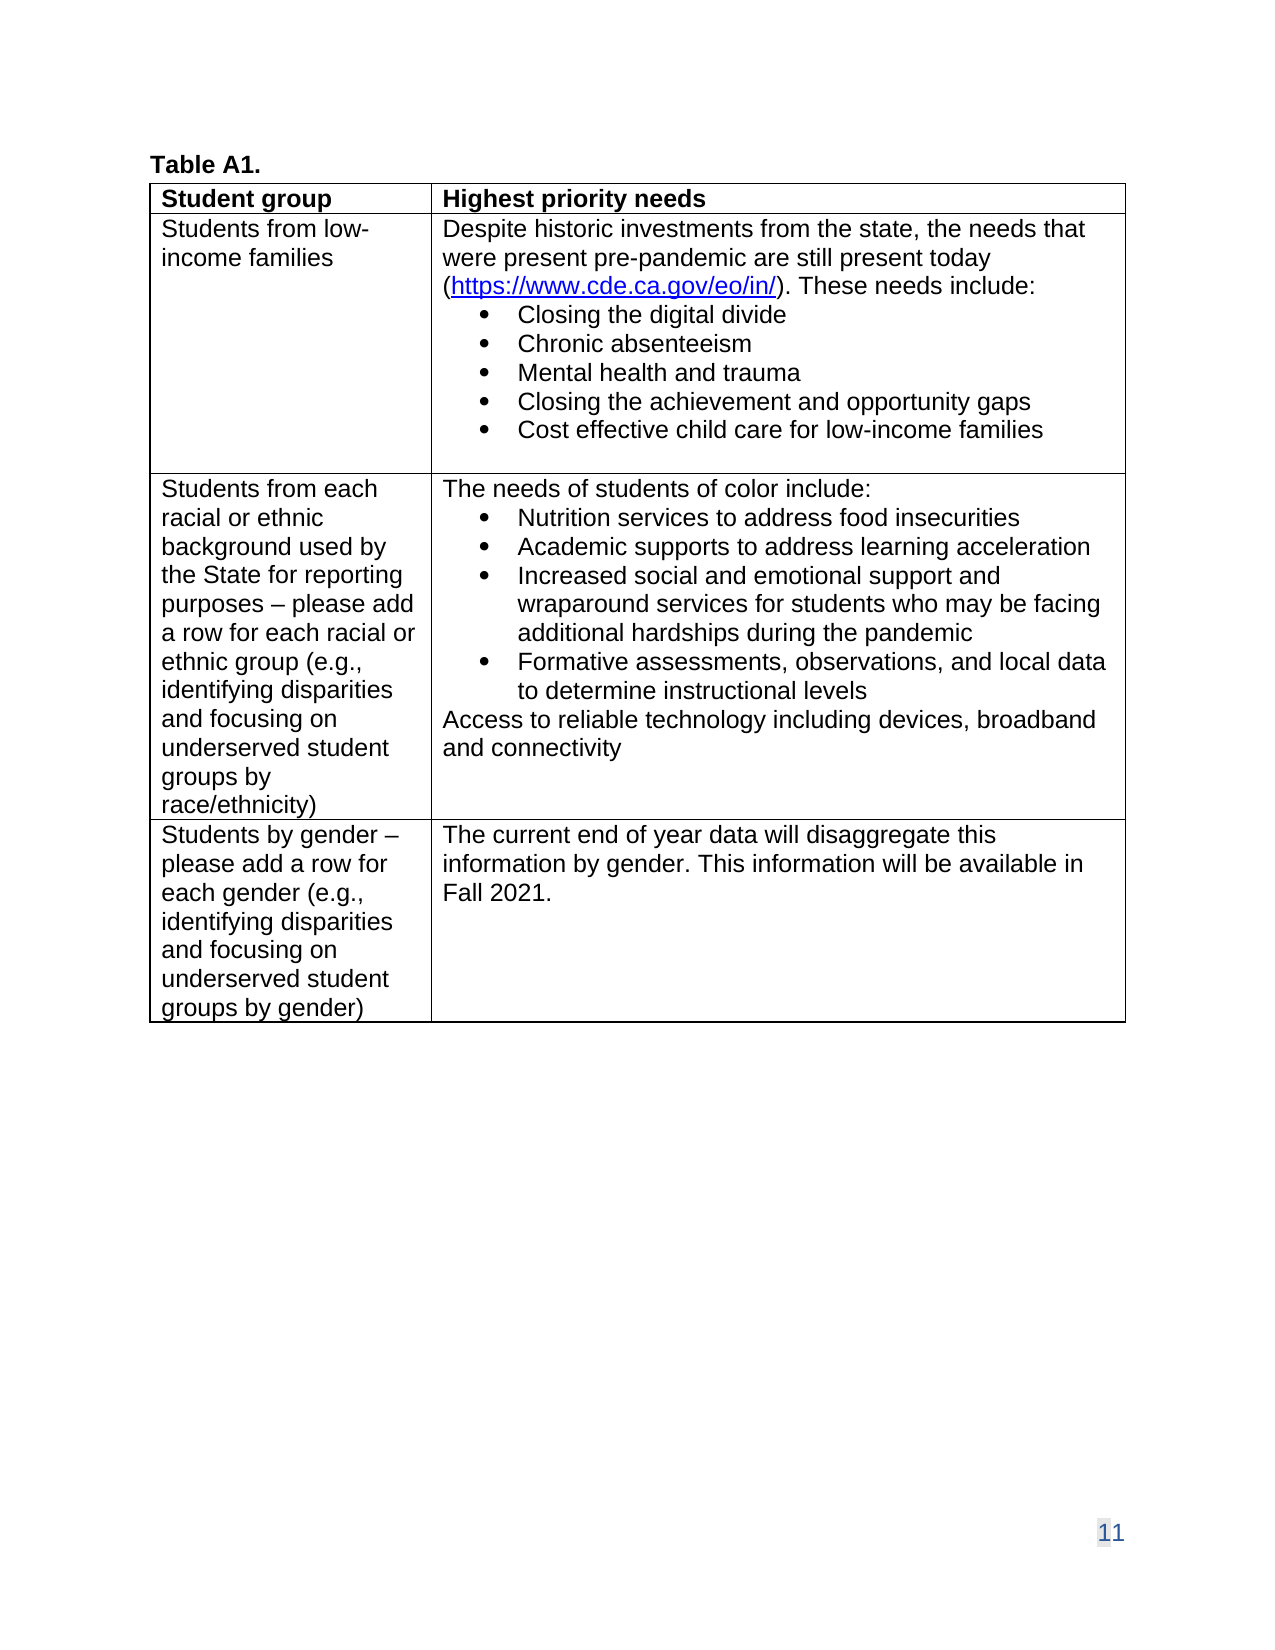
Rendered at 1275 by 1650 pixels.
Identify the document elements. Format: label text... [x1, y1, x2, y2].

table_cell Students by gender – please add a row for each gender (e.g., identifying disparities and focusing on underserved student groups by gender) [151, 820, 431, 1021]
table_header Highest priority needs [432, 184, 1125, 213]
table_cell The current end of year data will disaggregate this information by gender. This information will be available in Fall 2021. [432, 820, 1125, 1021]
subtitle Table A1. [150, 150, 1125, 179]
table_cell The needs of students of color include: Nutrition services to address food insecurities Academic supports to address learning acceleration Increased social and emotional support and wraparound services for students who may be facing additional hardships during the pandemic Formative assessments, observations, and local data to determine instructional levels Access to reliable technology including devices, broadband and connectivity [432, 474, 1125, 819]
table_cell Students from low-income families [151, 214, 431, 473]
table_cell Despite historic investments from the state, the needs that were present pre-pandemic are still present today (https://www.cde.ca.gov/eo/in/). These needs include: Closing the digital divide Chronic absenteeism Mental health and trauma Closing the achievement and opportunity gaps Cost effective child care for low-income families [432, 214, 1125, 473]
table_header Student group [151, 184, 431, 213]
table_cell Students from each racial or ethnic background used by the State for reporting purposes – please add a row for each racial or ethnic group (e.g., identifying disparities and focusing on underserved student groups by race/ethnicity) [151, 474, 431, 819]
